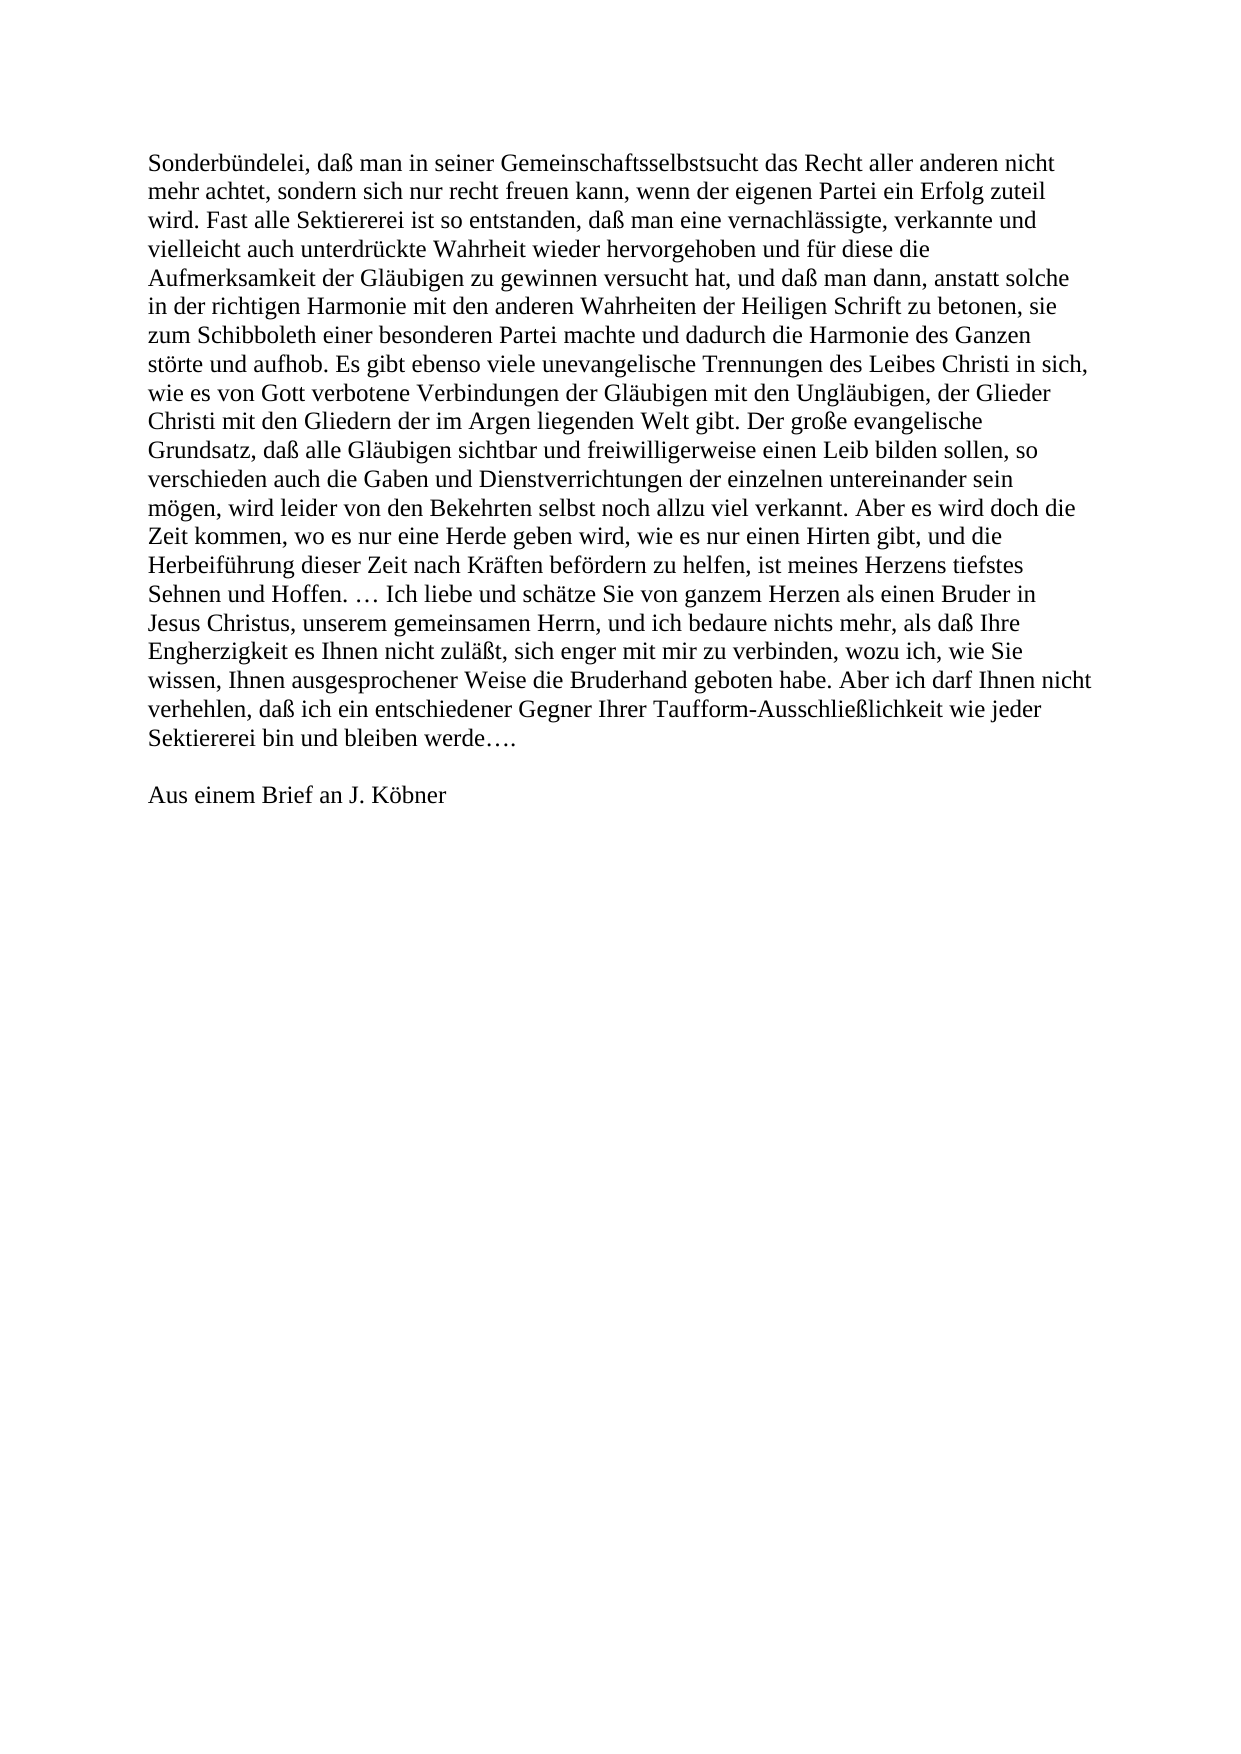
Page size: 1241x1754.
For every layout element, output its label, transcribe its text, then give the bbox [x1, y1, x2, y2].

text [148, 148, 1093, 751]
text Aus einem Brief an J. Köbner [148, 781, 1093, 809]
